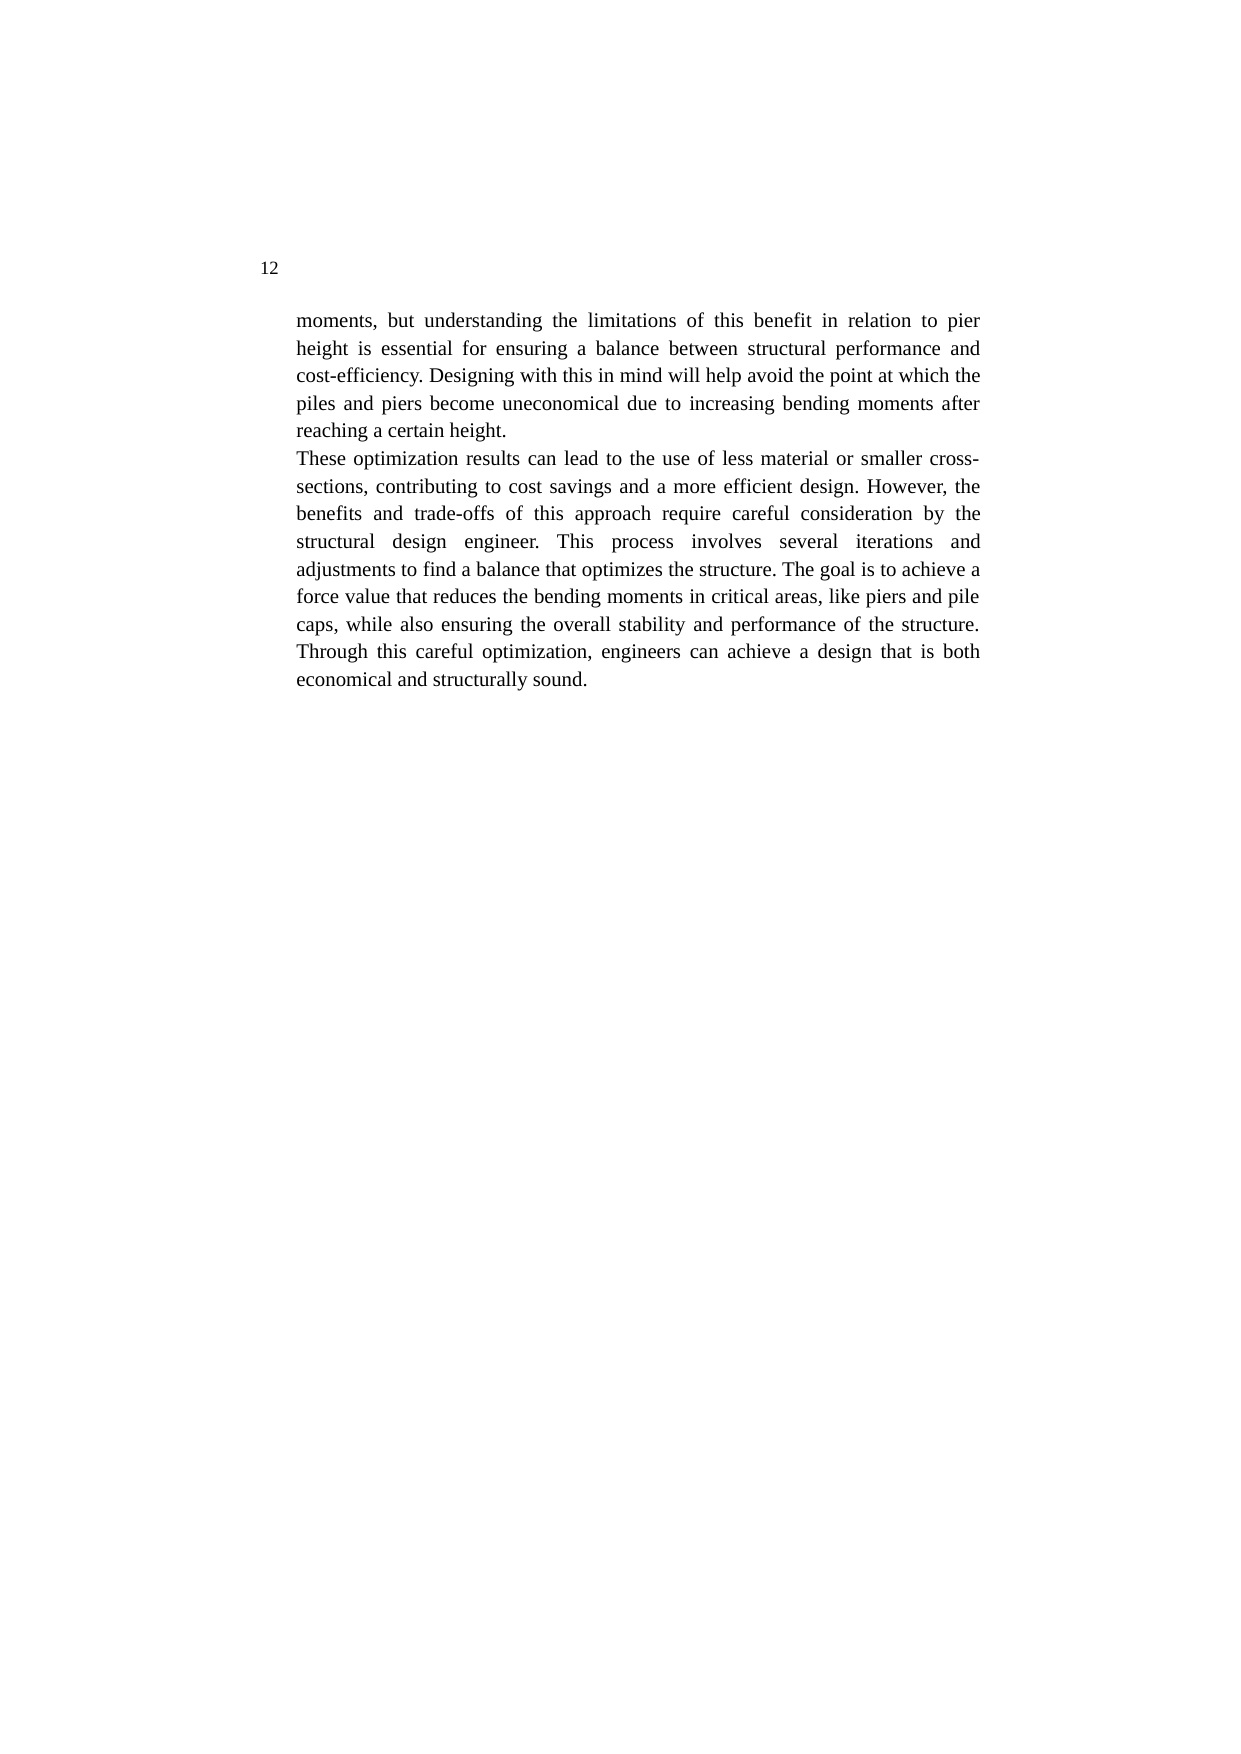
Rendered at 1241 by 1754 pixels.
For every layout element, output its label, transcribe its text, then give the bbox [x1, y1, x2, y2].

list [296, 308, 981, 442]
list These optimization results can lead to the use of less material or smaller cross-sections, contributing to cost savings and a more efficient design. However, the benefits and trade-offs of this approach require careful consideration by the structural design engineer. This process involves several iterations and adjustments to find a balance that optimizes the structure. The goal is to achieve a force value that reduces the bending moments in critical areas, like piers and pile caps, while also ensuring the overall stability and performance of the structure. Through this careful optimization, engineers can achieve a design that is both economical and structurally sound. [296, 446, 981, 691]
